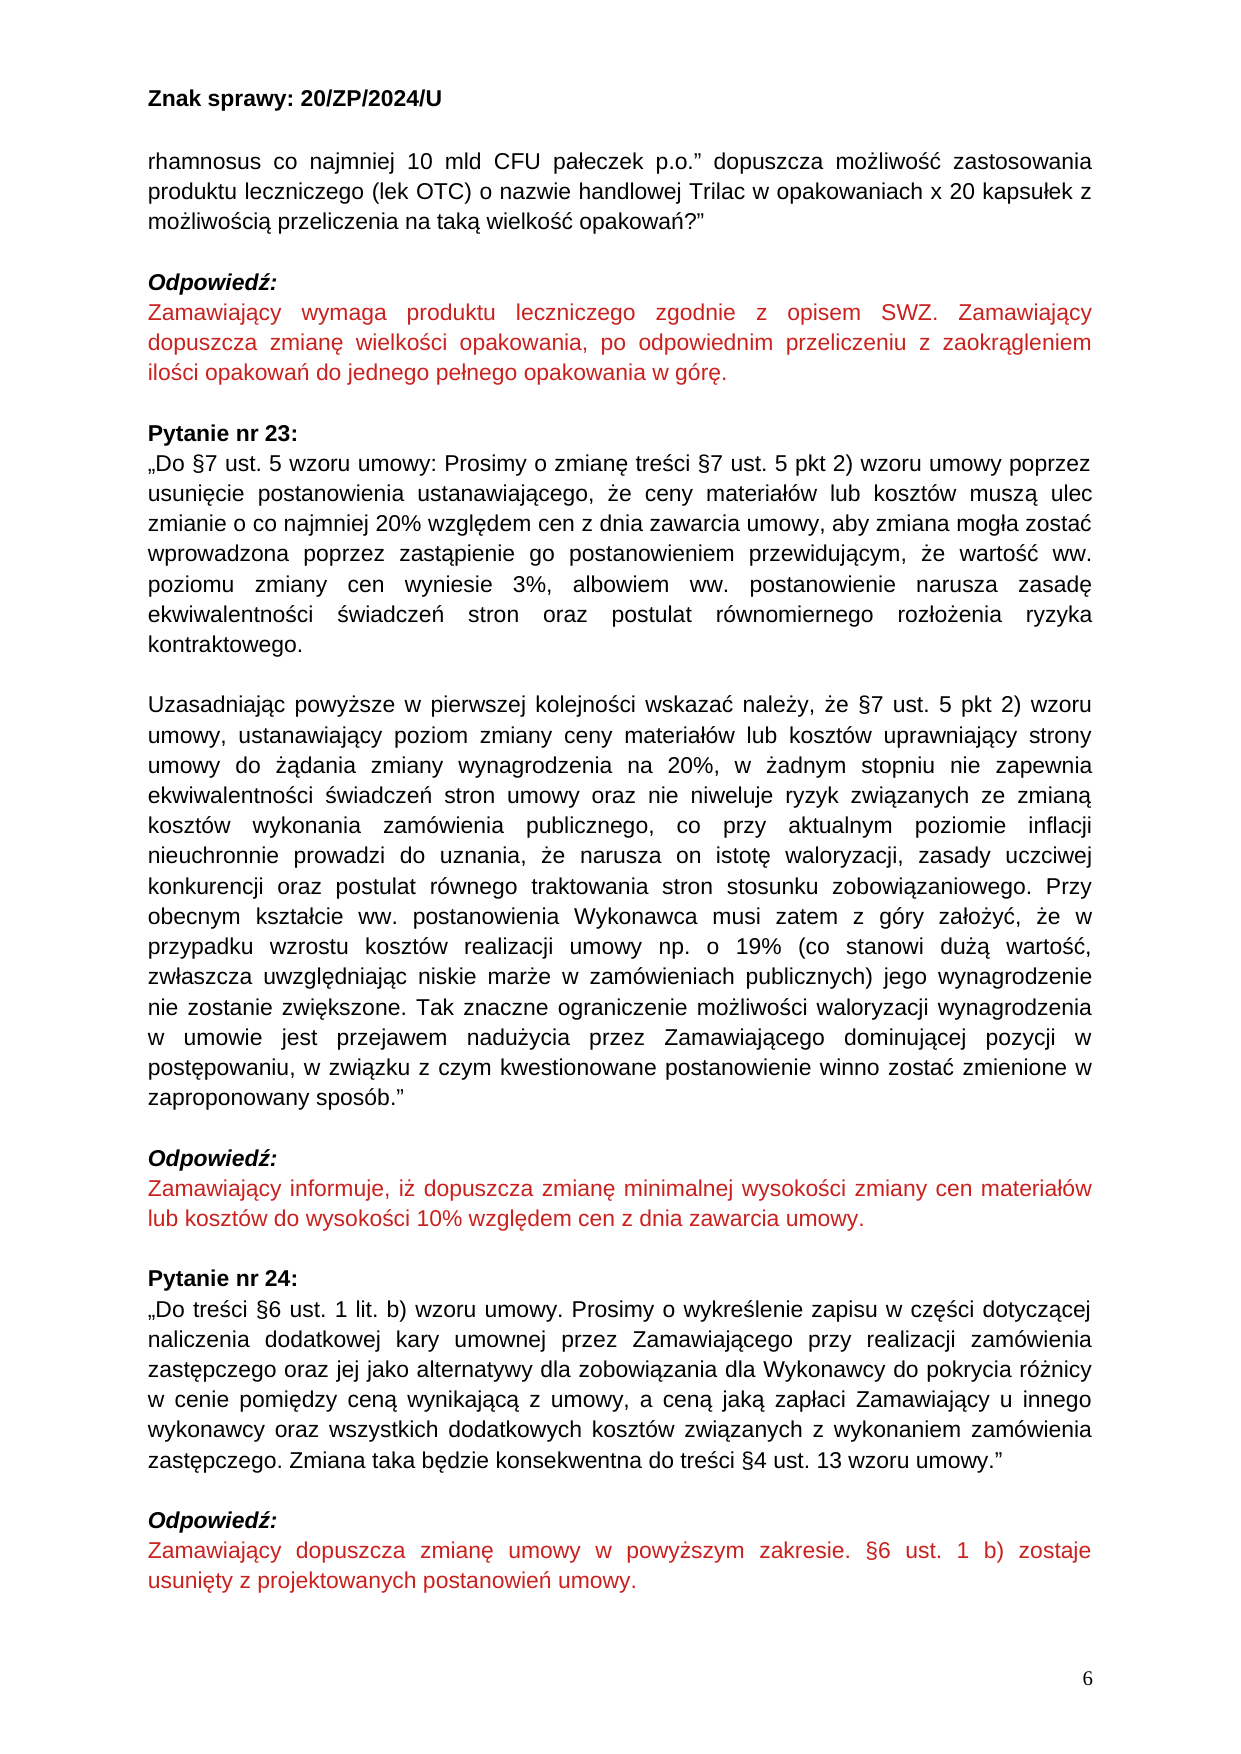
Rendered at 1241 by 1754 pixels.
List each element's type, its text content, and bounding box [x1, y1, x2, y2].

text Odpowiedź: [148, 1144, 1092, 1171]
text Odpowiedź: [148, 1507, 1092, 1533]
text Pytanie nr 24: [148, 1265, 1092, 1292]
text „Do treści §6 ust. 1 lit. b) wzoru umowy. Prosimy o wykreślenie zapisu w części dotyczącej naliczenia dodatkowej kary umownej przez Zamawiającego przy realizacji zamówienia zastępczego oraz jej jako alternatywy dla zobowiązania dla Wykonawcy do pokrycia różnicy w cenie pomiędzy ceną wynikającą z umowy, a ceną jaką zapłaci Zamawiający u innego wykonawcy oraz wszystkich dodatkowych kosztów związanych z wykonaniem zamówienia zastępczego. Zmiana taka będzie konsekwentna do treści §4 ust. 13 wzoru umowy.” [148, 1296, 1092, 1473]
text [148, 148, 1092, 234]
text Zamawiający informuje, iż dopuszcza zmianę minimalnej wysokości zmiany cen materiałów lub kosztów do wysokości 10% względem cen z dnia zawarcia umowy. [148, 1175, 1092, 1231]
text Uzasadniając powyższe w pierwszej kolejności wskazać należy, że §7 ust. 5 pkt 2) wzoru umowy, ustanawiający poziom zmiany ceny materiałów lub kosztów uprawniający strony umowy do żądania zmiany wynagrodzenia na 20%, w żadnym stopniu nie zapewnia ekwiwalentności świadczeń stron umowy oraz nie niweluje ryzyk związanych ze zmianą kosztów wykonania zamówienia publicznego, co przy aktualnym poziomie inflacji nieuchronnie prowadzi do uznania, że narusza on istotę waloryzacji, zasady uczciwej konkurencji oraz postulat równego traktowania stron stosunku zobowiązaniowego. Przy obecnym kształcie ww. postanowienia Wykonawca musi zatem z góry założyć, że w przypadku wzrostu kosztów realizacji umowy np. o 19% (co stanowi dużą wartość, zwłaszcza uwzględniając niskie marże w zamówieniach publicznych) jego wynagrodzenie nie zostanie zwiększone. Tak znaczne ograniczenie możliwości waloryzacji wynagrodzenia w umowie jest przejawem nadużycia przez Zamawiającego dominującej pozycji w postępowaniu, w związku z czym kwestionowane postanowienie winno zostać zmienione w zaproponowany sposób.” [148, 691, 1092, 1111]
text Zamawiający dopuszcza zmianę umowy w powyższym zakresie. §6 ust. 1 b) zostaje usunięty z projektowanych postanowień umowy. [148, 1537, 1092, 1594]
text „Do §7 ust. 5 wzoru umowy: Prosimy o zmianę treści §7 ust. 5 pkt 2) wzoru umowy poprzez usunięcie postanowienia ustanawiającego, że ceny materiałów lub kosztów muszą ulec zmianie o co najmniej 20% względem cen z dnia zawarcia umowy, aby zmiana mogła zostać wprowadzona poprzez zastąpienie go postanowieniem przewidującym, że wartość ww. poziomu zmiany cen wyniesie 3%, albowiem ww. postanowienie narusza zasadę ekwiwalentności świadczeń stron oraz postulat równomiernego rozłożenia ryzyka kontraktowego. [148, 450, 1092, 657]
text Pytanie nr 23: [148, 419, 1092, 446]
text Odpowiedź: [148, 268, 1092, 295]
text Zamawiający wymaga produktu leczniczego zgodnie z opisem SWZ. Zamawiający dopuszcza zmianę wielkości opakowania, po odpowiednim przeliczeniu z zaokrągleniem ilości opakowań do jednego pełnego opakowania w górę. [148, 299, 1092, 386]
